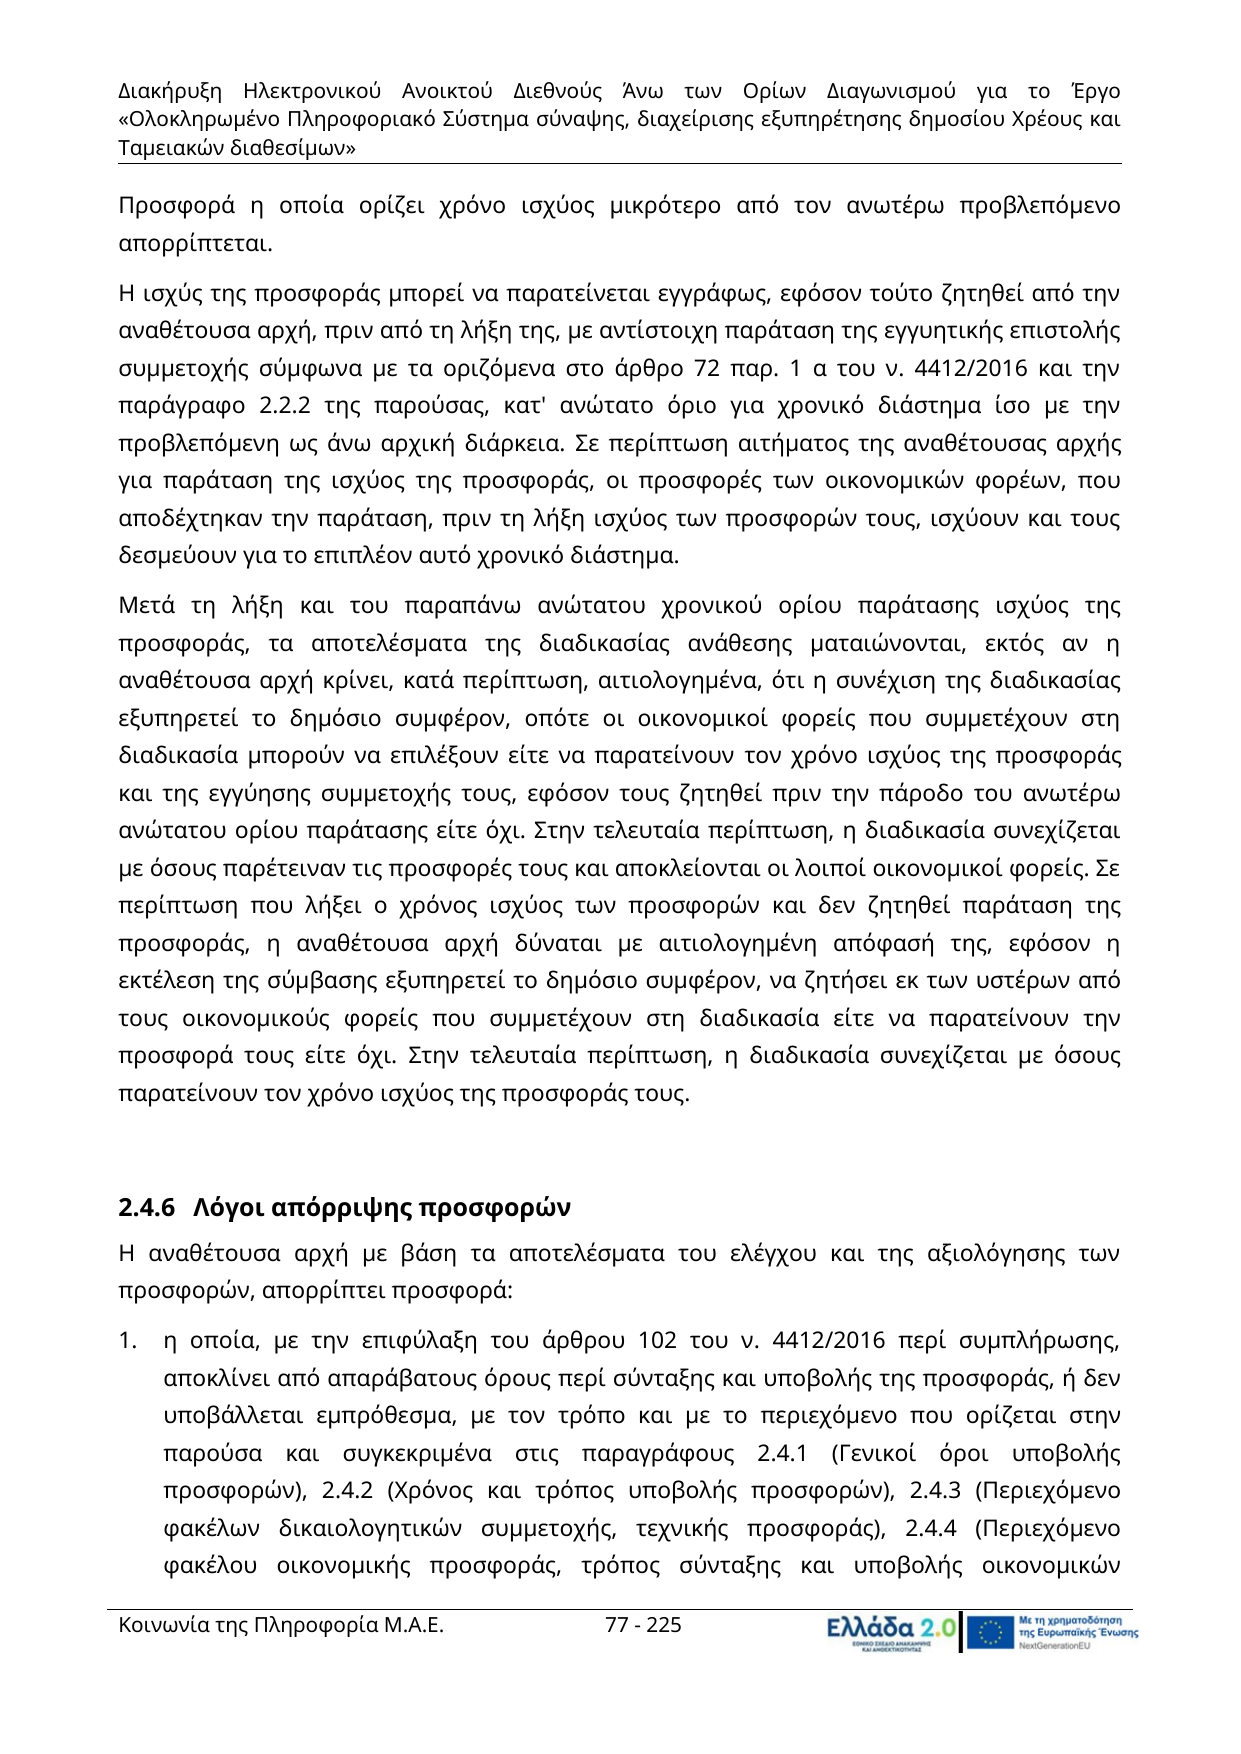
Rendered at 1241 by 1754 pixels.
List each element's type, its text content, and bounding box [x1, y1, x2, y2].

text Προσφορά η οποία ορίζει χρόνο ισχύος μικρότερο από τον ανωτέρω προβλεπόμενο απορρίπτεται. [118, 189, 1122, 258]
text Η ισχύς της προσφοράς μπορεί να παρατείνεται εγγράφως, εφόσον τούτο ζητηθεί από την αναθέτουσα αρχή, πριν από τη λήξη της, με αντίστοιχη παράταση της εγγυητικής επιστολής συμμετοχής σύμφωνα με τα οριζόμενα στο άρθρο 72 παρ. 1 α του ν. 4412/2016 και την παράγραφο 2.2.2 της παρούσας, κατ' ανώτατο όριο για χρονικό διάστημα ίσο με την προβλεπόμενη ως άνω αρχική διάρκεια. Σε περίπτωση αιτήματος της αναθέτουσας αρχής για παράταση της ισχύος της προσφοράς, οι προσφορές των οικονομικών φορέων, που αποδέχτηκαν την παράταση, πριν τη λήξη ισχύος των προσφορών τους, ισχύουν και τους δεσμεύουν για το επιπλέον αυτό χρονικό διάστημα. [118, 277, 1122, 571]
picture [826, 1611, 1143, 1653]
subtitle Λόγοι απόρριψης προσφορών [118, 1189, 1122, 1223]
text Μετά τη λήξη και του παραπάνω ανώτατου χρονικού ορίου παράτασης ισχύος της προσφοράς, τα αποτελέσματα της διαδικασίας ανάθεσης ματαιώνονται, εκτός αν η αναθέτουσα αρχή κρίνει, κατά περίπτωση, αιτιολογημένα, ότι η συνέχιση της διαδικασίας εξυπηρετεί το δημόσιο συμφέρον, οπότε οι οικονομικοί φορείς που συμμετέχουν στη διαδικασία μπορούν να επιλέξουν είτε να παρατείνουν τον χρόνο ισχύος της προσφοράς και της εγγύησης συμμετοχής τους, εφόσον τους ζητηθεί πριν την πάροδο του ανωτέρω ανώτατου ορίου παράτασης είτε όχι. Στην τελευταία περίπτωση, η διαδικασία συνεχίζεται με όσους παρέτειναν τις προσφορές τους και αποκλείονται οι λοιποί οικονομικοί φορείς. Σε περίπτωση που λήξει ο χρόνος ισχύος των προσφορών και δεν ζητηθεί παράταση της προσφοράς, η αναθέτουσα αρχή δύναται με αιτιολογημένη απόφασή της, εφόσον η εκτέλεση της σύμβασης εξυπηρετεί το δημόσιο συμφέρον, να ζητήσει εκ των υστέρων από τους οικονομικούς φορείς που συμμετέχουν στη διαδικασία είτε να παρατείνουν την προσφορά τους είτε όχι. Στην τελευταία περίπτωση, η διαδικασία συνεχίζεται με όσους παρατείνουν τον χρόνο ισχύος της προσφοράς τους. [118, 589, 1122, 1108]
text H αναθέτουσα αρχή με βάση τα αποτελέσματα του ελέγχου και της αξιολόγησης των προσφορών, απορρίπτει προσφορά: [118, 1237, 1122, 1305]
